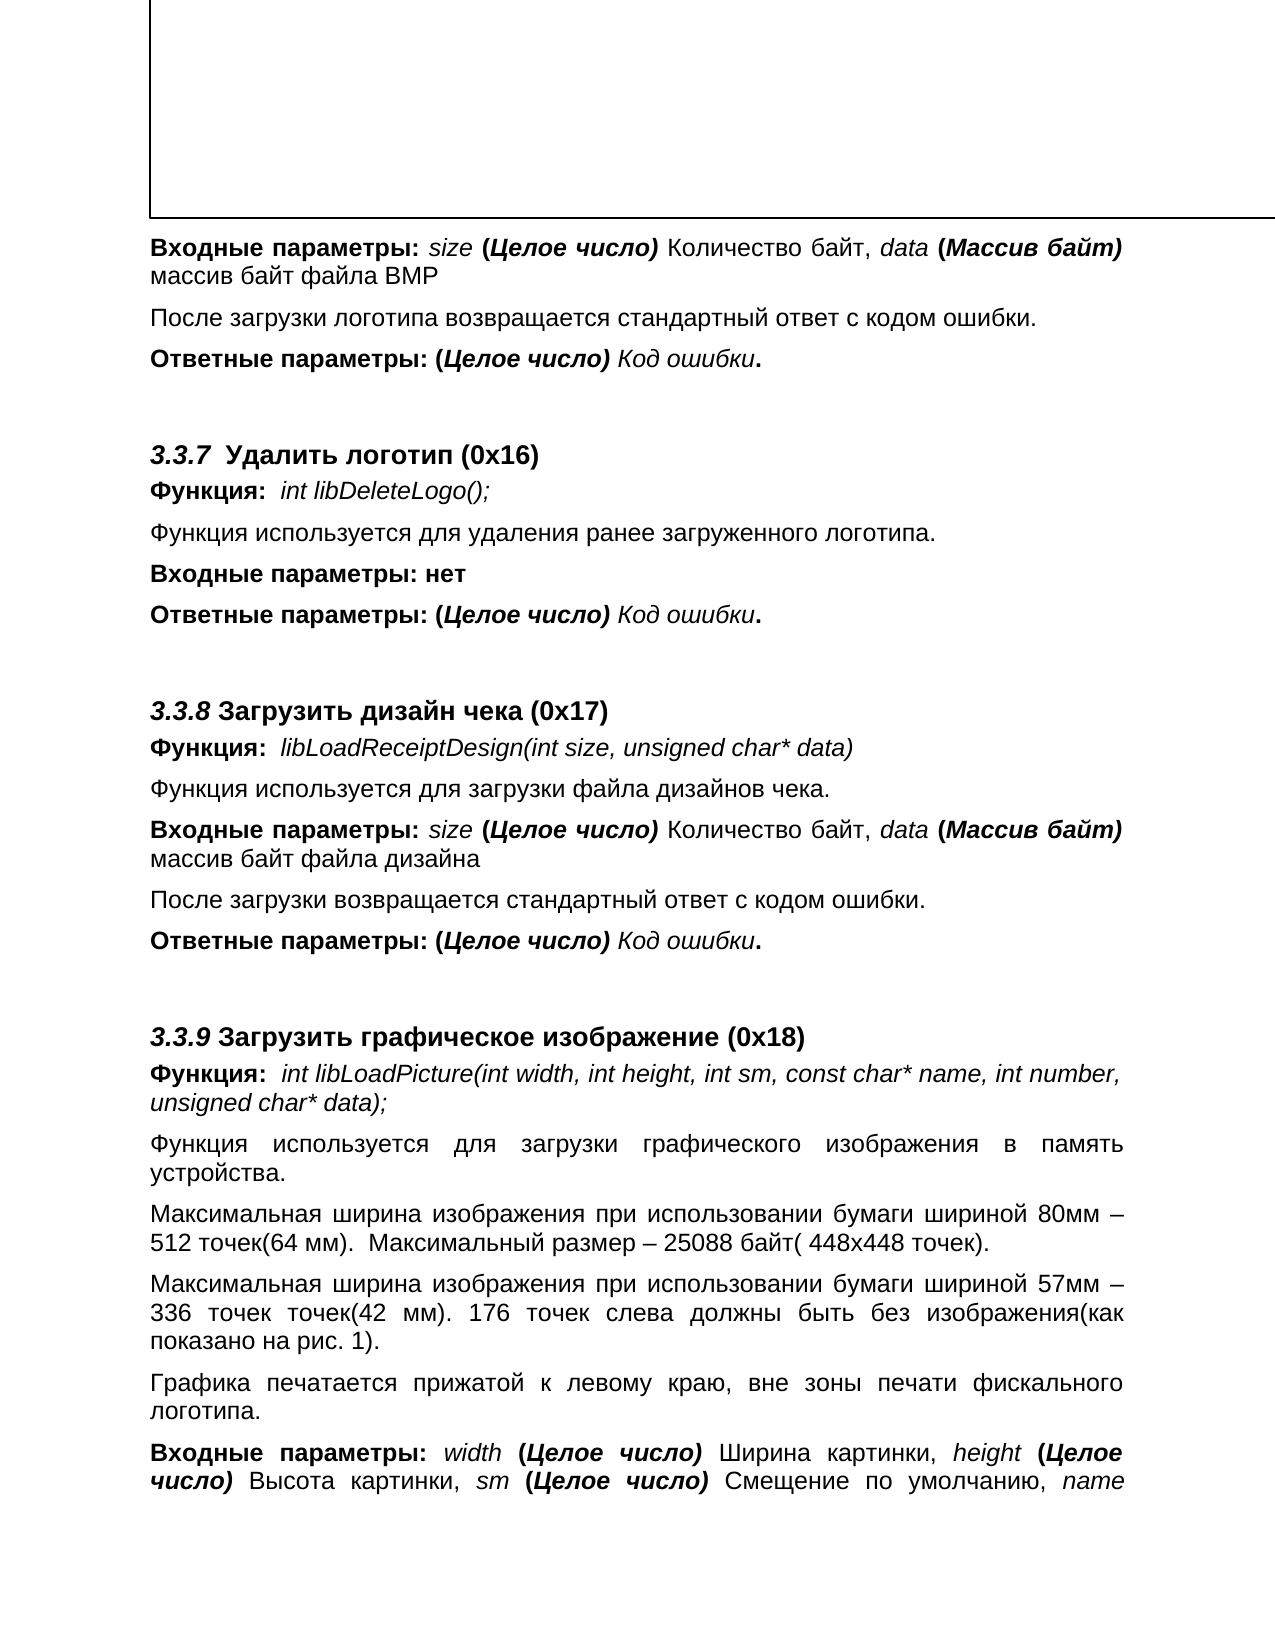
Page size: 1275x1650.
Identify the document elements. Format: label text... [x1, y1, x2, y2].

text Функция: libLoadReceiptDesign(int size, unsigned char* data) [150, 732, 1125, 761]
text 3.3.7 Удалить логотип (0x16) [150, 439, 1125, 470]
text Входные параметры: size (Целое число) Количество байт, data (Массив байт) массив байт файла BMP [150, 232, 1125, 290]
text Графика печатается прижатой к левому краю, вне зоны печати фискального логотипа. [150, 1367, 1125, 1425]
text Ответные параметры: (Целое число) Код ошибки. [150, 926, 1125, 955]
text Ответные параметры: (Целое число) Код ошибки. [150, 344, 1125, 372]
text После загрузки логотипа возвращается стандартный ответ с кодом ошибки. [150, 302, 1125, 331]
text 3.3.8 Загрузить дизайн чека (0x17) [150, 695, 1125, 726]
text Функция используется для загрузки файла дизайнов чека. [150, 774, 1125, 802]
text Ответные параметры: (Целое число) Код ошибки. [150, 600, 1125, 629]
text 3.3.9 Загрузить графическое изображение (0x18) [150, 1021, 1125, 1052]
text После загрузки возвращается стандартный ответ с кодом ошибки. [150, 885, 1125, 914]
text Функция: int libLoadPicture(int width, int height, int sm, const char* name, int number, unsigned char* data); [150, 1059, 1125, 1116]
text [150, 1437, 1125, 1495]
text Входные параметры: size (Целое число) Количество байт, data (Массив байт) массив байт файла дизайна [150, 815, 1125, 872]
text Максимальная ширина изображения при использовании бумаги шириной 57мм – 336 точек точек(42 мм). 176 точек слева должны быть без изображения(как показано на рис. 1). [150, 1269, 1125, 1355]
text Функция: int libDeleteLogo(); [150, 476, 1125, 505]
text Входные параметры: нет [150, 559, 1125, 587]
text Функция используется для загрузки графического изображения в память устройства. [150, 1129, 1125, 1186]
text Функция используется для удаления ранее загруженного логотипа. [150, 517, 1125, 546]
text Максимальная ширина изображения при использовании бумаги шириной 80мм – 512 точек(64 мм). Максимальный размер – 25088 байт( 448x448 точек). [150, 1199, 1125, 1256]
